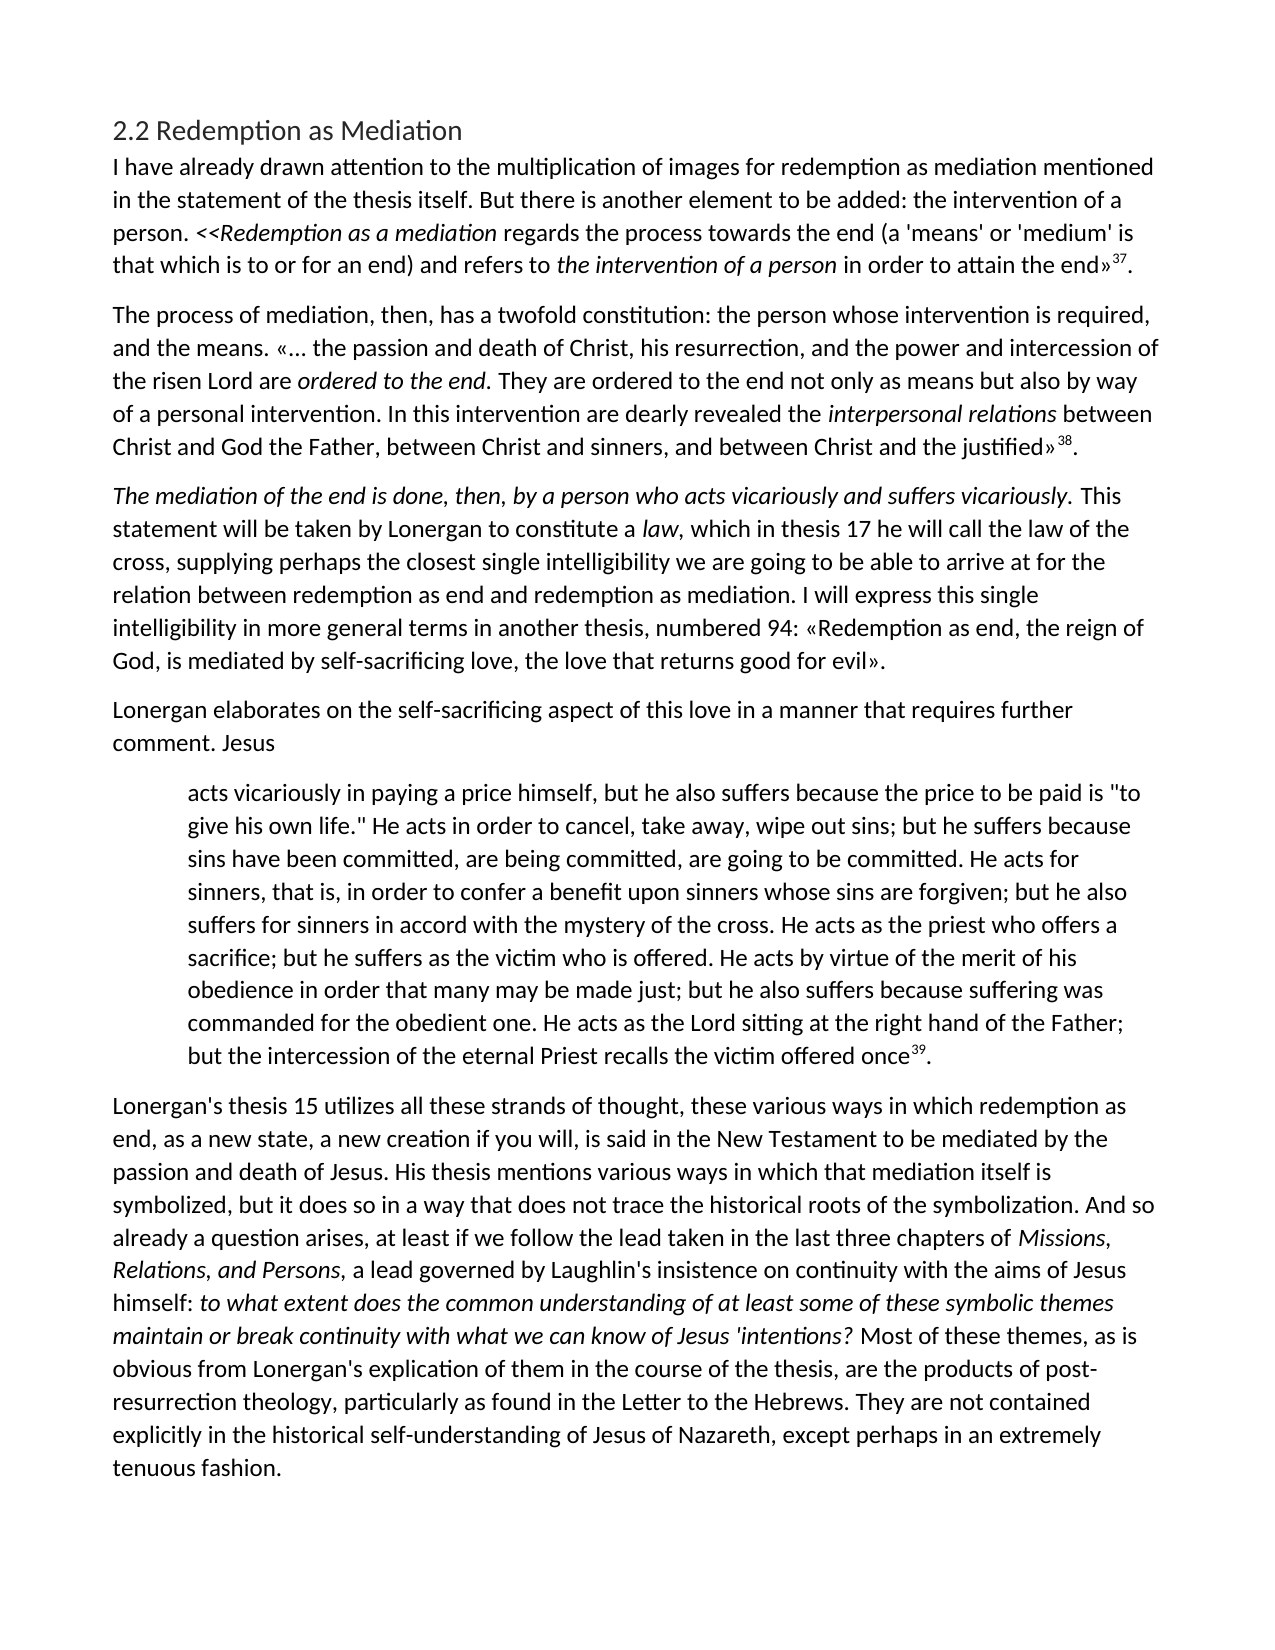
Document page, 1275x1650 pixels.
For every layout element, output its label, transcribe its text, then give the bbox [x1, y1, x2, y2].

text Lonergan's thesis 15 utilizes all these strands of thought, these various ways in which redemption as end, as a new state, a new creation if you will, is said in the New Testament to be mediated by the passion and death of Jesus. His thesis mentions various ways in which that mediation itself is symbolized, but it does so in a way that does not trace the historical roots of the symbolization. And so already a question arises, at least if we follow the lead taken in the last three chapters of Missions, Relations, and Persons, a lead governed by Laughlin's insistence on continuity with the aims of Jesus himself: to what extent does the common understanding of at least some of these symbolic themes maintain or break continuity with what we can know of Jesus 'intentions? Most of these themes, as is obvious from Lonergan's explication of them in the course of the thesis, are the products of post-resurrection theology, particularly as found in the Letter to the Hebrews. They are not contained explicitly in the historical self-understanding of Jesus of Nazareth, except perhaps in an extremely tenuous fashion. [112, 1090, 1162, 1483]
text The mediation of the end is done, then, by a person who acts vicariously and suffers vicariously. This statement will be taken by Lonergan to constitute a law, which in thesis 17 he will call the law of the cross, supplying perhaps the closest single intelligibility we are going to be able to arrive at for the relation between redemption as end and redemption as mediation. I will express this single intelligibility in more general terms in another thesis, numbered 94: «Redemption as end, the reign of God, is mediated by self-sacrificing love, the love that returns good for evil». [112, 481, 1162, 676]
text The process of mediation, then, has a twofold constitution: the person whose intervention is required, and the means. «... the passion and death of Christ, his resurrection, and the power and intercession of the risen Lord are ordered to the end. They are ordered to the end not only as means but also by way of a personal intervention. In this intervention are dearly revealed the interpersonal relations between Christ and God the Father, between Christ and sinners, and between Christ and the justified»38. [112, 299, 1162, 461]
text I have already drawn attention to the multiplication of images for redemption as mediation mentioned in the statement of the thesis itself. But there is another element to be added: the intervention of a person. <<Redemption as a mediation regards the process towards the end (a 'means' or 'medium' is that which is to or for an end) and refers to the intervention of a person in order to attain the end»37. [112, 151, 1162, 280]
subtitle 2.2 Redemption as Mediation [112, 112, 1162, 148]
text acts vicariously in paying a price himself, but he also suffers because the price to be paid is "to give his own life." He acts in order to cancel, take away, wipe out sins; but he suffers because sins have been committed, are being committed, are going to be committed. He acts for sinners, that is, in order to confer a benefit upon sinners whose sins are forgiven; but he also suffers for sinners in accord with the mystery of the cross. He acts as the priest who offers a sacrifice; but he suffers as the victim who is offered. He acts by virtue of the merit of his obedience in order that many may be made just; but he also suffers because suffering was commanded for the obedient one. He acts as the Lord sitting at the right hand of the Father; but the intercession of the eternal Priest recalls the victim offered once39. [187, 777, 1162, 1071]
text Lonergan elaborates on the self-sacrificing aspect of this love in a manner that requires further comment. Jesus [112, 695, 1162, 758]
